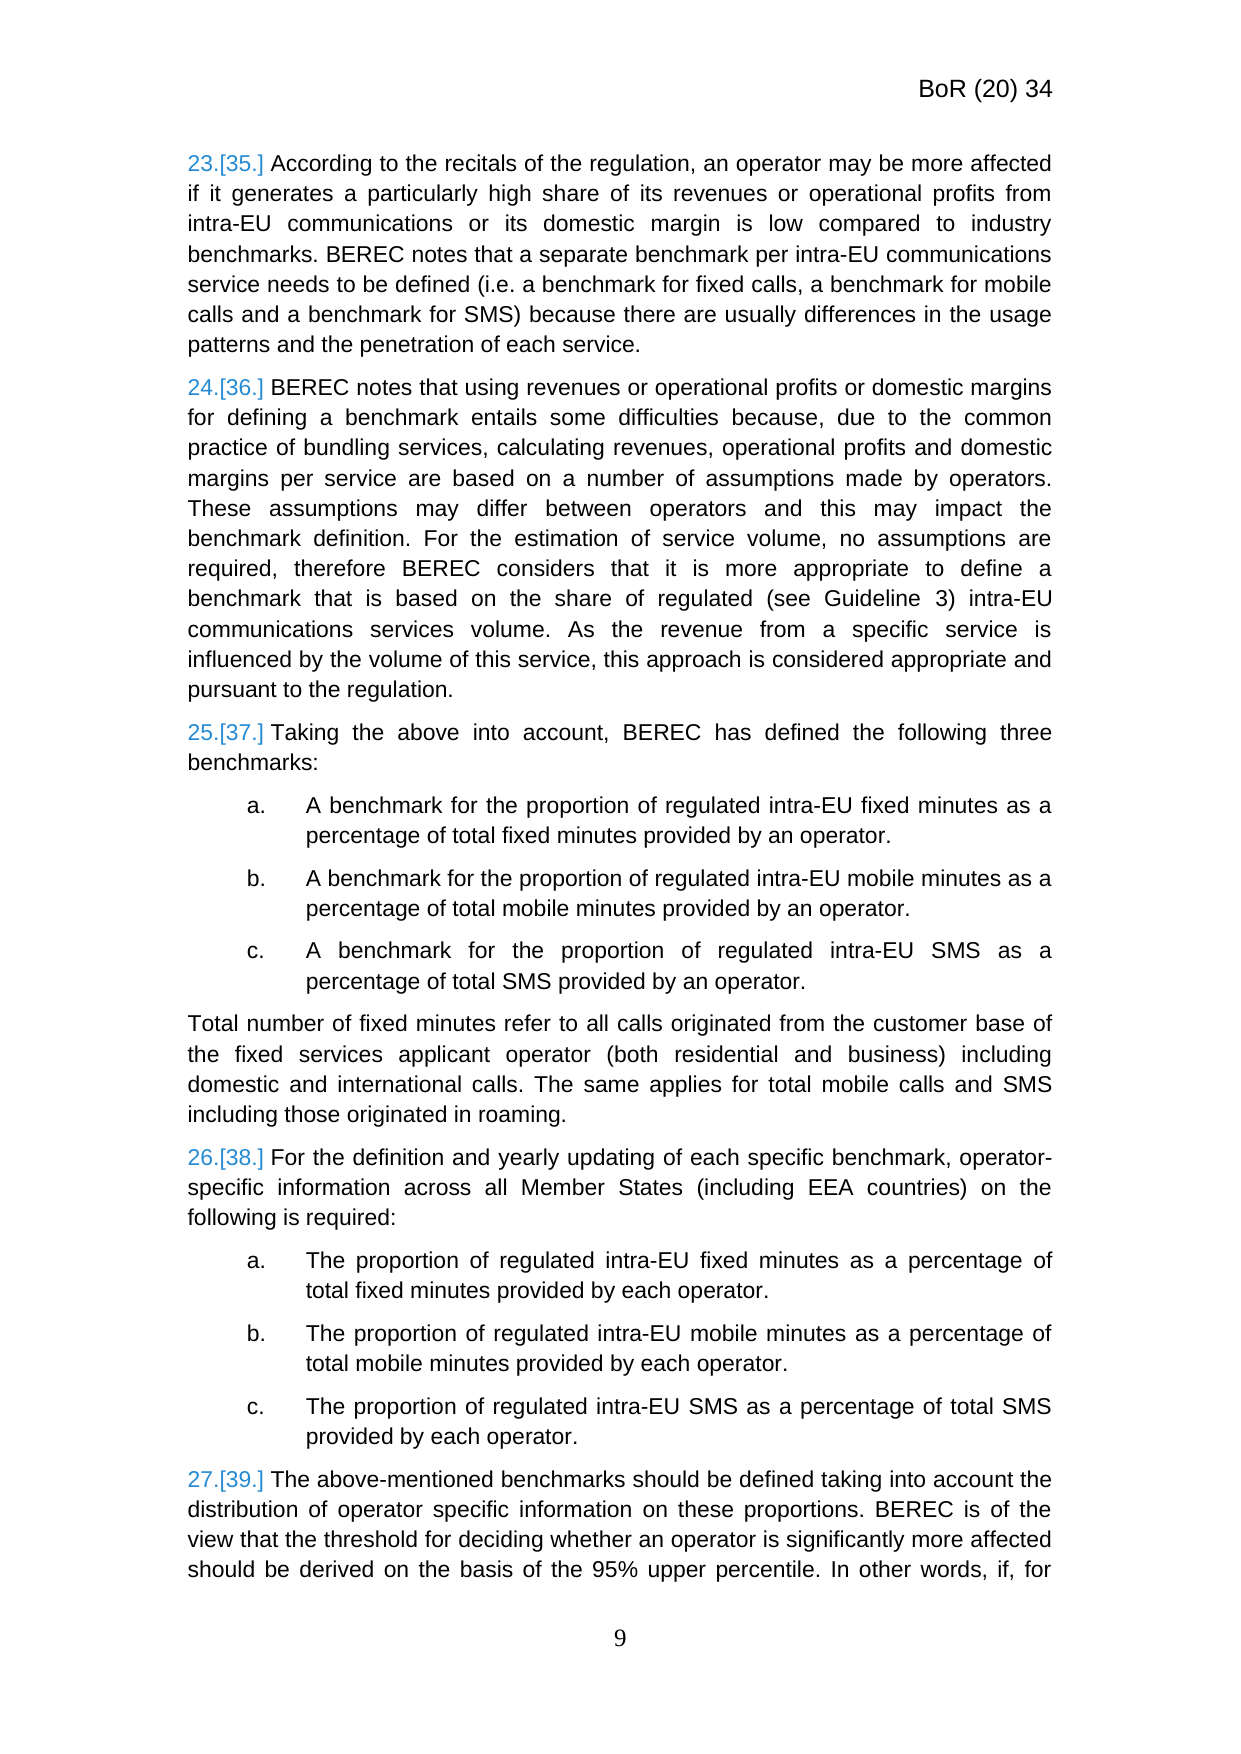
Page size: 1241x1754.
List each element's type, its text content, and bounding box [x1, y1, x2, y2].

list A benchmark for the proportion of regulated intra-EU mobile minutes as a percentage of total mobile minutes provided by an operator. [247, 864, 1053, 921]
list The proportion of regulated intra-EU SMS as a percentage of total SMS provided by each operator. [247, 1393, 1053, 1449]
list For the definition and yearly updating of each specific benchmark, operator-specific information across all Member States (including EEA countries) on the following is required: [187, 1144, 1053, 1231]
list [187, 1466, 1053, 1583]
list BEREC notes that using revenues or operational profits or domestic margins for defining a benchmark entails some difficulties because, due to the common practice of bundling services, calculating revenues, operational profits and domestic margins per service are based on a number of assumptions made by operators. These assumptions may differ between operators and this may impact the benchmark definition. For the estimation of service volume, no assumptions are required, therefore BEREC considers that it is more appropriate to define a benchmark that is based on the share of regulated (see Guideline 3) intra-EU communications services volume. As the revenue from a specific service is influenced by the volume of this service, this approach is considered appropriate and pursuant to the regulation. [187, 374, 1053, 702]
list The proportion of regulated intra-EU mobile minutes as a percentage of total mobile minutes provided by each operator. [247, 1320, 1053, 1376]
list The proportion of regulated intra-EU fixed minutes as a percentage of total fixed minutes provided by each operator. [247, 1247, 1053, 1303]
text Total number of fixed minutes refer to all calls originated from the customer base of the fixed services applicant operator (both residential and business) including domestic and international calls. The same applies for total mobile calls and SMS including those originated in roaming. [187, 1010, 1053, 1127]
list A benchmark for the proportion of regulated intra-EU fixed minutes as a percentage of total fixed minutes provided by an operator. [247, 792, 1053, 848]
list A benchmark for the proportion of regulated intra-EU SMS as a percentage of total SMS provided by an operator. [247, 937, 1053, 994]
list According to the recitals of the regulation, an operator may be more affected if it generates a particularly high share of its revenues or operational profits from intra-EU communications or its domestic margin is low compared to industry benchmarks. BEREC notes that a separate benchmark per intra-EU communications service needs to be defined (i.e. a benchmark for fixed calls, a benchmark for mobile calls and a benchmark for SMS) because there are usually differences in the usage patterns and the penetration of each service. [187, 150, 1053, 358]
list Taking the above into account, BEREC has defined the following three benchmarks: [187, 719, 1053, 775]
